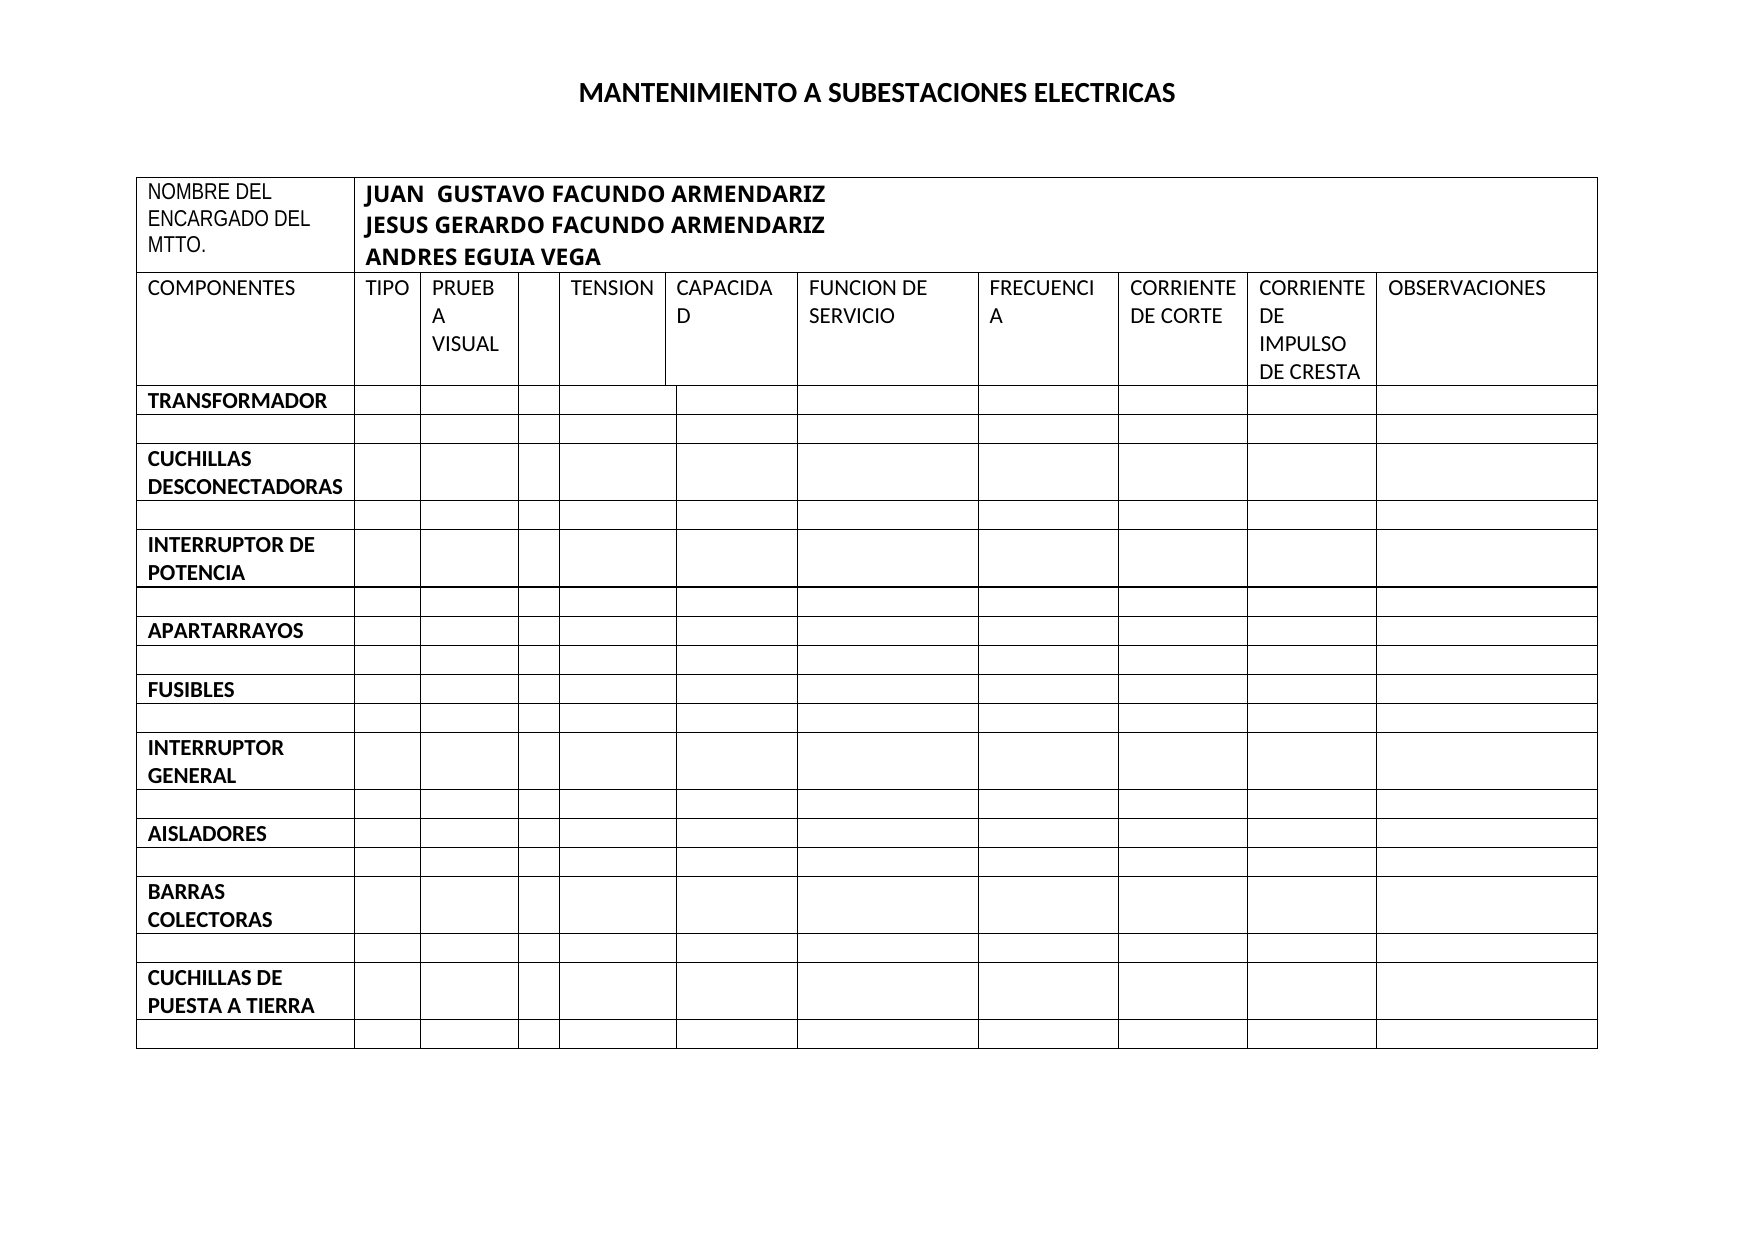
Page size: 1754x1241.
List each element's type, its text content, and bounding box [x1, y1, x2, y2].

table_cell CORRIENTE DE CORTE [1119, 273, 1247, 385]
table_cell APARTARRAYOS [137, 617, 354, 644]
table_cell [1119, 934, 1247, 962]
table_cell [677, 733, 797, 789]
table_cell [979, 934, 1118, 962]
table_cell [677, 530, 797, 586]
table_cell [137, 934, 354, 962]
table_cell [677, 704, 797, 732]
table_cell [421, 588, 518, 616]
table_cell [798, 588, 978, 616]
table_cell [1248, 1020, 1376, 1048]
table_cell [1248, 877, 1376, 933]
table_cell [798, 1020, 978, 1048]
table_cell [1377, 733, 1597, 789]
table_cell [421, 963, 518, 1019]
table_cell [560, 588, 676, 616]
table_cell [1119, 646, 1247, 674]
table_cell [355, 646, 420, 674]
table_cell [1248, 530, 1376, 586]
table_cell [421, 819, 518, 847]
table_cell [1248, 444, 1376, 500]
table_cell [421, 415, 518, 443]
table_cell [560, 819, 676, 847]
table_cell [979, 501, 1118, 529]
table_cell [798, 877, 978, 933]
table_cell [798, 733, 978, 789]
table_cell [1377, 415, 1597, 443]
table_cell [1248, 646, 1376, 674]
table_cell [519, 617, 559, 644]
table_cell [677, 386, 797, 414]
table_cell [1248, 501, 1376, 529]
table_cell [137, 588, 354, 616]
table_cell [677, 848, 797, 876]
table_cell [798, 617, 978, 644]
table_cell [560, 646, 676, 674]
table_cell [355, 819, 420, 847]
table_cell [519, 790, 559, 818]
table_cell [1377, 1020, 1597, 1048]
table_cell [1248, 819, 1376, 847]
table_cell [137, 646, 354, 674]
table_cell [1119, 415, 1247, 443]
table_cell [421, 790, 518, 818]
table_cell AISLADORES [137, 819, 354, 847]
table_cell [1248, 617, 1376, 644]
table_cell [560, 733, 676, 789]
table_cell TENSION [560, 273, 665, 385]
table_cell [355, 386, 420, 414]
table_cell [1248, 963, 1376, 1019]
table_cell [979, 530, 1118, 586]
table_cell [677, 790, 797, 818]
table_cell [979, 790, 1118, 818]
table_cell [798, 501, 978, 529]
table_cell [979, 877, 1118, 933]
table_cell [560, 934, 676, 962]
table_cell BARRAS COLECTORAS [137, 877, 354, 933]
table_cell [355, 934, 420, 962]
table_cell [798, 963, 978, 1019]
table_cell [979, 733, 1118, 789]
table_cell [355, 530, 420, 586]
table_cell [1248, 415, 1376, 443]
table_cell [421, 733, 518, 789]
table_cell [798, 530, 978, 586]
table_cell [519, 273, 559, 385]
table_cell [677, 588, 797, 616]
table_cell [979, 819, 1118, 847]
table_cell [560, 501, 676, 529]
table_cell [421, 617, 518, 644]
table_cell [1119, 1020, 1247, 1048]
table_cell [1377, 617, 1597, 644]
table_cell [1377, 530, 1597, 586]
table_cell [355, 1020, 420, 1048]
table_cell [979, 704, 1118, 732]
table_cell [519, 530, 559, 586]
table_cell [798, 819, 978, 847]
table_cell [355, 617, 420, 644]
table_cell [355, 790, 420, 818]
table_cell [798, 675, 978, 703]
table_cell [1119, 530, 1247, 586]
table_cell [979, 617, 1118, 644]
table_cell [355, 588, 420, 616]
table_cell [421, 848, 518, 876]
table_cell [1248, 675, 1376, 703]
table_cell [1377, 790, 1597, 818]
table_cell [421, 530, 518, 586]
table_cell [1248, 733, 1376, 789]
table_cell [677, 934, 797, 962]
table_cell [1377, 646, 1597, 674]
table_cell [519, 386, 559, 414]
table_cell [1248, 704, 1376, 732]
table_cell [421, 704, 518, 732]
table_cell [979, 444, 1118, 500]
table_cell [421, 646, 518, 674]
table_cell [519, 704, 559, 732]
table_cell OBSERVACIONES [1377, 273, 1597, 385]
table_cell [798, 790, 978, 818]
table_cell FUSIBLES [137, 675, 354, 703]
table_cell [560, 704, 676, 732]
table_cell [519, 646, 559, 674]
table_cell CUCHILLAS DESCONECTADORAS [137, 444, 354, 500]
table_cell [1377, 848, 1597, 876]
table_cell [979, 386, 1118, 414]
table_cell [677, 675, 797, 703]
table_cell [677, 617, 797, 644]
table_cell [137, 848, 354, 876]
table_cell [355, 501, 420, 529]
table_cell [1119, 617, 1247, 644]
table_cell [421, 444, 518, 500]
table_cell [355, 675, 420, 703]
table_cell [137, 790, 354, 818]
table_cell [1119, 877, 1247, 933]
table_cell [1119, 588, 1247, 616]
table_cell [979, 963, 1118, 1019]
table_cell FRECUENCIA [979, 273, 1118, 385]
table_cell TRANSFORMADOR [137, 386, 354, 414]
table_cell [1377, 963, 1597, 1019]
table_cell [1119, 501, 1247, 529]
table_cell [560, 877, 676, 933]
table_cell [677, 877, 797, 933]
table_cell INTERRUPTOR GENERAL [137, 733, 354, 789]
table_cell [421, 386, 518, 414]
table_cell [798, 386, 978, 414]
table_cell [560, 848, 676, 876]
table_cell [519, 444, 559, 500]
table_cell [421, 877, 518, 933]
table_cell [560, 790, 676, 818]
table_cell INTERRUPTOR DE POTENCIA [137, 530, 354, 586]
table_cell [979, 646, 1118, 674]
table_cell [1119, 963, 1247, 1019]
table_cell [1377, 501, 1597, 529]
table_cell [560, 386, 676, 414]
table_cell [355, 704, 420, 732]
table_cell [1119, 704, 1247, 732]
table_header JUAN GUSTAVO FACUNDO ARMENDARIZ JESUS GERARDO FACUNDO ARMENDARIZ ANDRES EGUIA VEGA [355, 178, 1597, 272]
table_cell [1377, 819, 1597, 847]
table_cell [979, 848, 1118, 876]
table_cell [421, 501, 518, 529]
table_cell [560, 530, 676, 586]
table_cell [560, 617, 676, 644]
table_cell [1377, 386, 1597, 414]
table_cell [979, 588, 1118, 616]
table_cell [677, 444, 797, 500]
table_cell [798, 934, 978, 962]
table_cell [355, 444, 420, 500]
table_cell [519, 848, 559, 876]
table_cell [1119, 733, 1247, 789]
table_cell [1377, 588, 1597, 616]
table_cell [355, 733, 420, 789]
table_cell [798, 704, 978, 732]
table_cell [519, 963, 559, 1019]
table_cell [1377, 934, 1597, 962]
table_cell CUCHILLAS DE PUESTA A TIERRA [137, 963, 354, 1019]
table_cell [137, 415, 354, 443]
table_cell [1248, 790, 1376, 818]
table_cell [560, 444, 676, 500]
table_cell [1377, 444, 1597, 500]
table_cell [798, 415, 978, 443]
table_cell [560, 1020, 676, 1048]
table_cell [519, 415, 559, 443]
table_cell [1119, 675, 1247, 703]
table_cell [677, 1020, 797, 1048]
table_cell [519, 675, 559, 703]
table_cell [355, 963, 420, 1019]
table_cell CORRIENTE DE IMPULSO DE CRESTA [1248, 273, 1376, 385]
table_cell [355, 877, 420, 933]
table_cell [677, 501, 797, 529]
table_cell [798, 848, 978, 876]
table_cell [519, 588, 559, 616]
table_cell [1248, 386, 1376, 414]
table_cell [355, 848, 420, 876]
table_cell [560, 415, 676, 443]
table_cell [421, 675, 518, 703]
table_cell [519, 877, 559, 933]
table_cell [1119, 386, 1247, 414]
table_cell [421, 1020, 518, 1048]
table_cell [519, 934, 559, 962]
table_cell TIPO [355, 273, 420, 385]
table_cell [137, 704, 354, 732]
table_cell [798, 646, 978, 674]
table_cell CAPACIDAD [666, 273, 797, 385]
table_cell [677, 646, 797, 674]
table_cell [979, 1020, 1118, 1048]
table_cell [137, 1020, 354, 1048]
table_cell [519, 1020, 559, 1048]
table_cell [519, 733, 559, 789]
table_cell [1248, 848, 1376, 876]
table_cell [1119, 444, 1247, 500]
table_cell COMPONENTES [137, 273, 354, 385]
table_cell [1377, 704, 1597, 732]
table_cell [519, 501, 559, 529]
table_cell [979, 415, 1118, 443]
table_cell [677, 415, 797, 443]
table_cell [560, 675, 676, 703]
table_cell PRUEBA VISUAL [421, 273, 518, 385]
table_cell [1377, 877, 1597, 933]
table_cell [355, 415, 420, 443]
table_cell [1248, 934, 1376, 962]
table_cell [1119, 819, 1247, 847]
table_header NOMBRE DEL ENCARGADO DEL MTTO. [137, 178, 354, 272]
table_cell [137, 501, 354, 529]
table_cell [677, 963, 797, 1019]
table_cell [1248, 588, 1376, 616]
table_cell [1119, 790, 1247, 818]
table_cell [1377, 675, 1597, 703]
table_cell [677, 819, 797, 847]
table_cell [519, 819, 559, 847]
table_cell [1119, 848, 1247, 876]
table_cell [421, 934, 518, 962]
table_cell [798, 444, 978, 500]
table_cell [979, 675, 1118, 703]
table_cell FUNCION DE SERVICIO [798, 273, 978, 385]
table_cell [560, 963, 676, 1019]
